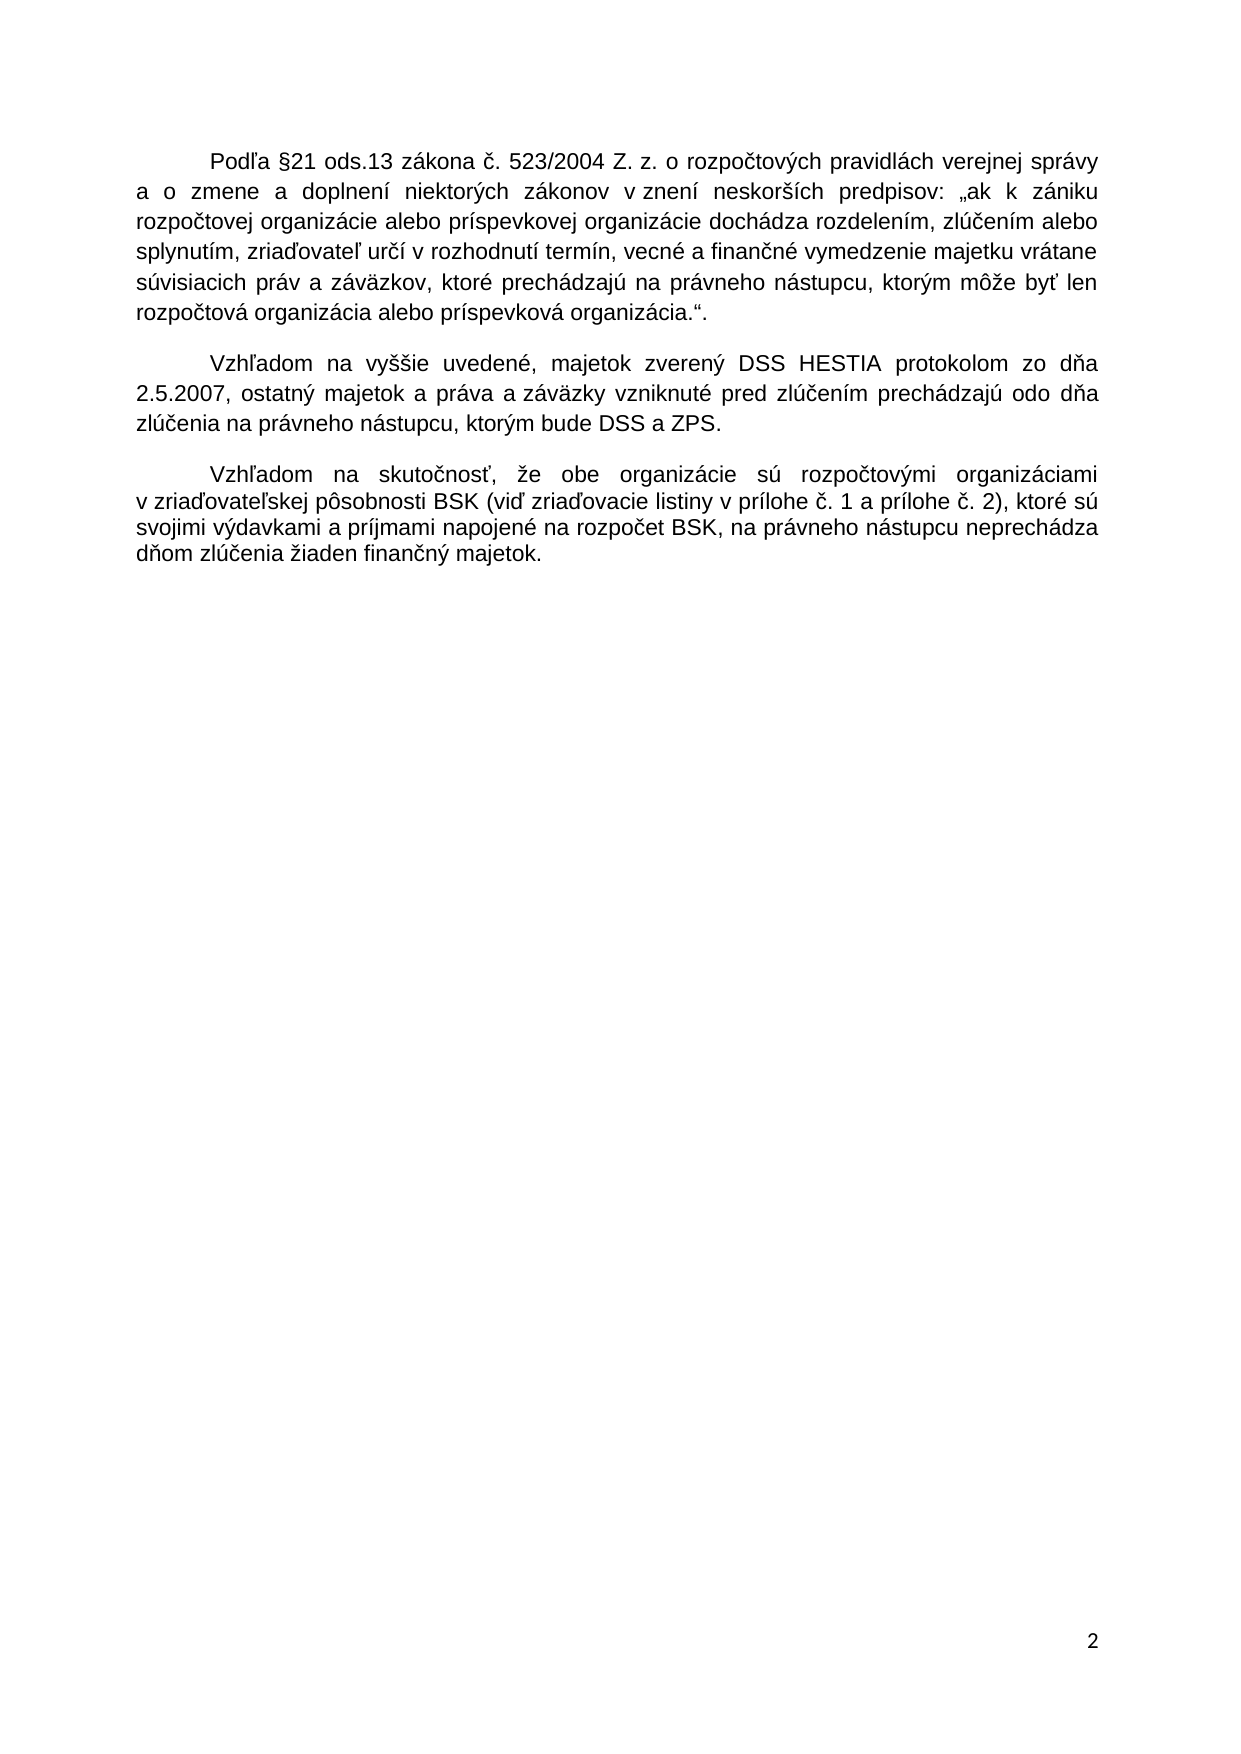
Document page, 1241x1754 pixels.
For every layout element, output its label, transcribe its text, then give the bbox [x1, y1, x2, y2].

text Vzhľadom na vyššie uvedené, majetok zverený DSS HESTIA protokolom zo dňa 2.5.2007, ostatný majetok a práva a záväzky vzniknuté pred zlúčením prechádzajú odo dňa zlúčenia na právneho nástupcu, ktorým bude DSS a ZPS. [136, 350, 1098, 437]
text Podľa §21 ods.13 zákona č. 523/2004 Z. z. o rozpočtových pravidlách verejnej správy a o zmene a doplnení niektorých zákonov v znení neskorších predpisov: „ak k zániku rozpočtovej organizácie alebo príspevkovej organizácie dochádza rozdelením, zlúčením alebo splynutím, zriaďovateľ určí v rozhodnutí termín, vecné a finančné vymedzenie majetku vrátane súvisiacich práv a záväzkov, ktoré prechádzajú na právneho nástupcu, ktorým môže byť len rozpočtová organizácia alebo príspevková organizácia.“. [136, 148, 1098, 325]
text Vzhľadom na skutočnosť, že obe organizácie sú rozpočtovými organizáciami v zriaďovateľskej pôsobnosti BSK (viď zriaďovacie listiny v prílohe č. 1 a prílohe č. 2), ktoré sú svojimi výdavkami a príjmami napojené na rozpočet BSK, na právneho nástupcu neprechádza dňom zlúčenia žiaden finančný majetok. [136, 461, 1098, 567]
